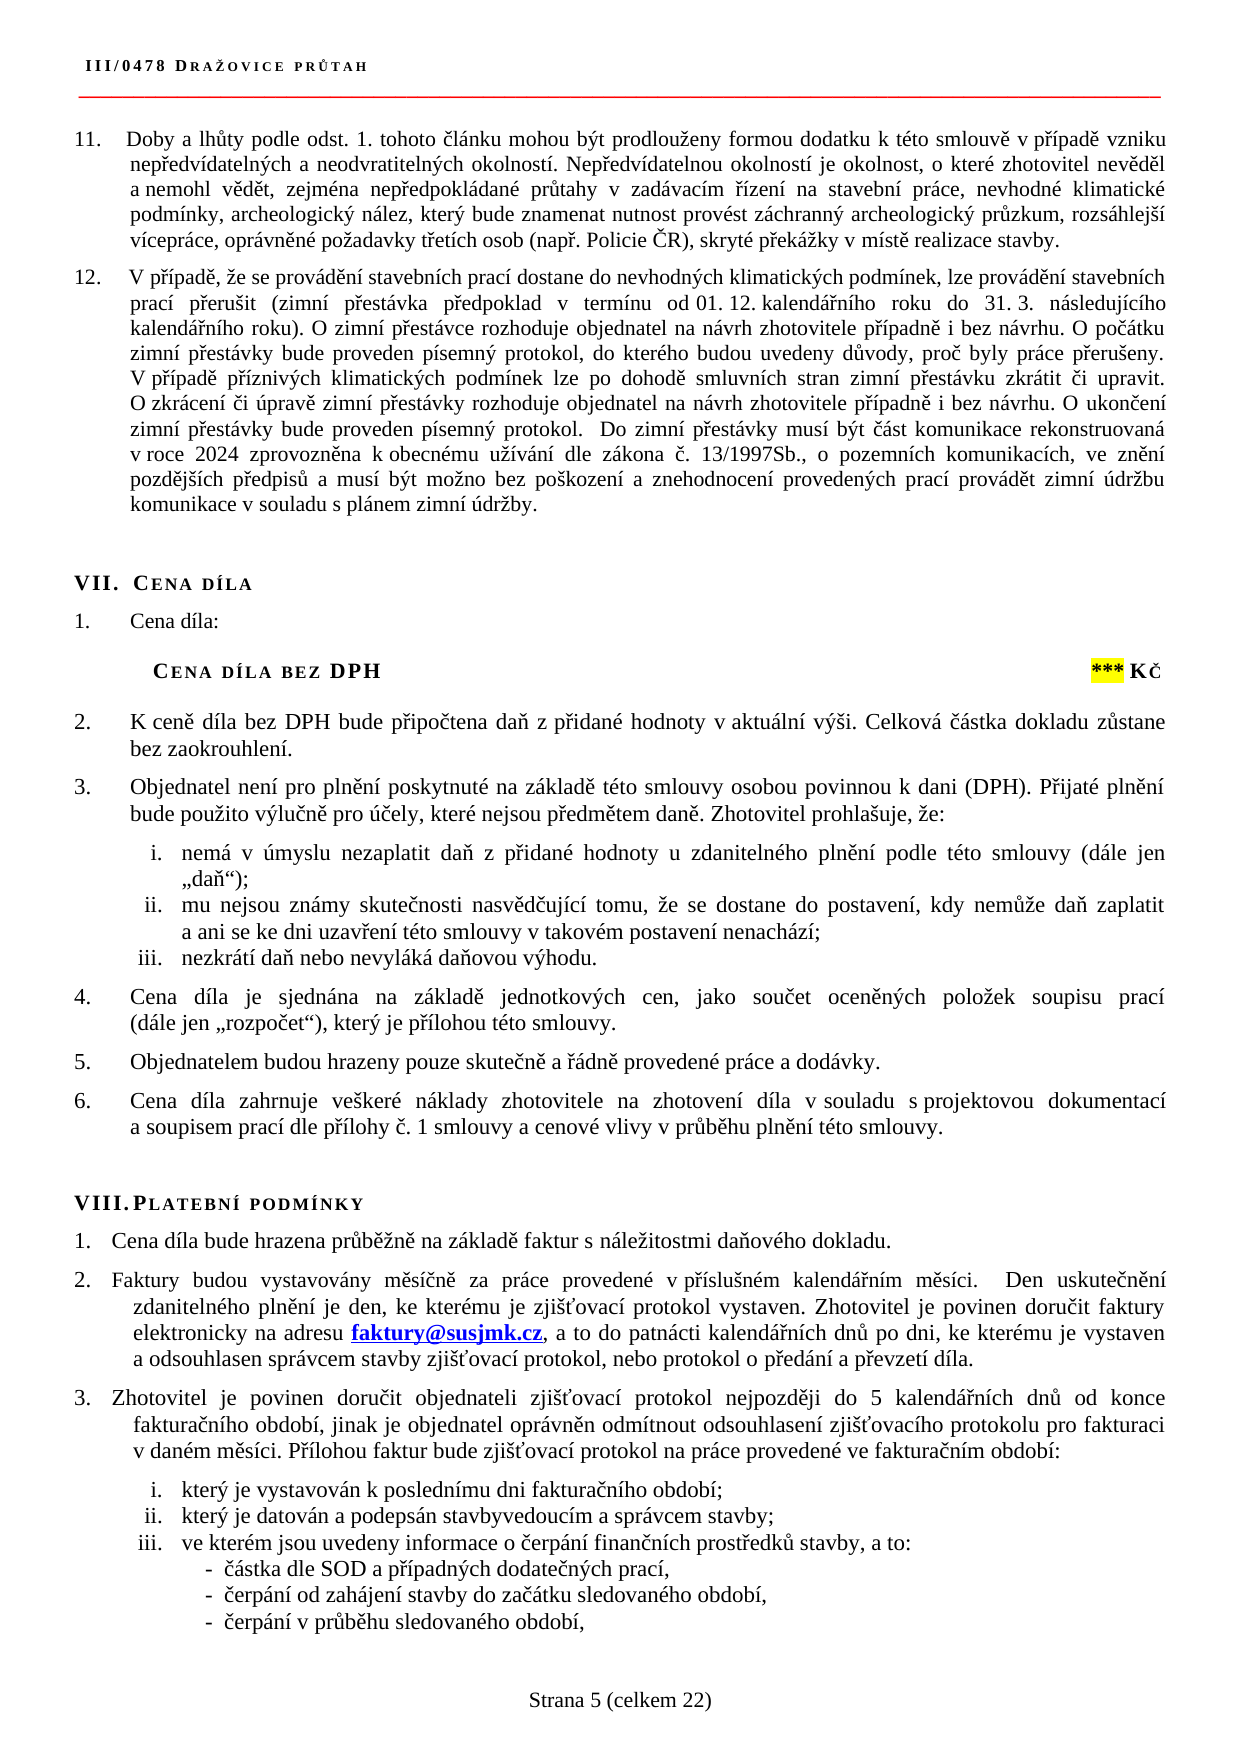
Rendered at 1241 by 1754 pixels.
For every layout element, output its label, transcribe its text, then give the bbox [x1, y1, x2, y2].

list Faktury budou vystavovány měsíčně za práce provedené v příslušném kalendářním měsíci. Den uskutečnění zdanitelného plnění je den, ke kterému je zjišťovací protokol vystaven. Zhotovitel je povinen doručit faktury elektronicky na adresu faktury@susjmk.cz, a to do patnácti kalendářních dnů po dni, ke kterému je vystaven a odsouhlasen správcem stavby zjišťovací protokol, nebo protokol o předání a převzetí díla. [74, 1266, 1166, 1372]
list Cena díla zahrnuje veškeré náklady zhotovitele na zhotovení díla v souladu s projektovou dokumentací a soupisem prací dle přílohy č. 1 smlouvy a cenové vlivy v průběhu plnění této smlouvy. [74, 1087, 1166, 1140]
list Objednatelem budou hrazeny pouze skutečně a řádně provedené práce a dodávky. [74, 1048, 1166, 1074]
list částka dle SOD a případných dodatečných prací, [205, 1555, 1166, 1581]
list Cena díla [74, 570, 1166, 595]
list čerpání v průběhu sledovaného období, [205, 1608, 1166, 1634]
list Cena díla: [74, 608, 1166, 633]
list Cena díla bude hrazena průběžně na základě faktur s náležitostmi daňového dokladu. [74, 1228, 1166, 1254]
list K ceně díla bez DPH bude připočtena daň z přidané hodnoty v aktuální výši. Celková částka dokladu zůstane bez zaokrouhlení. [74, 708, 1166, 761]
list ve kterém jsou uvedeny informace o čerpání finančních prostředků stavby, a to: [162, 1529, 1166, 1555]
list nezkrátí daň nebo nevyláká daňovou výhodu. [162, 944, 1166, 970]
list Cena díla je sjednána na základě jednotkových cen, jako součet oceněných položek soupisu prací (dále jen „rozpočet“), který je přílohou této smlouvy. [74, 983, 1166, 1036]
table_header *** Kč [835, 646, 1172, 696]
list Objednatel není pro plnění poskytnuté na základě této smlouvy osobou povinnou k dani (DPH). Přijaté plnění bude použito výlučně pro účely, které nejsou předmětem daně. Zhotovitel prohlašuje, že: [74, 773, 1166, 826]
list V případě, že se provádění stavebních prací dostane do nevhodných klimatických podmínek, lze provádění stavebních prací přerušit (zimní přestávka předpoklad v termínu od 01. 12. kalendářního roku do 31. 3. následujícího kalendářního roku). O zimní přestávce rozhoduje objednatel na návrh zhotovitele případně i bez návrhu. O počátku zimní přestávky bude proveden písemný protokol, do kterého budou uvedeny důvody, proč byly práce přerušeny. V případě příznivých klimatických podmínek lze po dohodě smluvních stran zimní přestávku zkrátit či upravit. O zkrácení či úpravě zimní přestávky rozhoduje objednatel na návrh zhotovitele případně i bez návrhu. O ukončení zimní přestávky bude proveden písemný protokol. Do zimní přestávky musí být část komunikace rekonstruovaná v roce 2024 zprovozněna k obecnému užívání dle zákona č. 13/1997Sb., o pozemních komunikacích, ve znění pozdějších předpisů a musí být možno bez poškození a znehodnocení provedených prací provádět zimní údržbu komunikace v souladu s plánem zimní údržby. [74, 264, 1166, 516]
list Doby a lhůty podle odst. 1. tohoto článku mohou být prodlouženy formou dodatku k této smlouvě v případě vzniku nepředvídatelných a neodvratitelných okolností. Nepředvídatelnou okolností je okolnost, o které zhotovitel nevěděl a nemohl vědět, zejména nepředpokládané průtahy v zadávacím řízení na stavební práce, nevhodné klimatické podmínky, archeologický nález, který bude znamenat nutnost provést záchranný archeologický průzkum, rozsáhlejší vícepráce, oprávněné požadavky třetích osob (např. Policie ČR), skryté překážky v místě realizace stavby. [74, 126, 1166, 252]
table_header Cena díla bez DPH [141, 646, 835, 696]
list Platební podmínky [74, 1190, 1166, 1215]
list čerpání od zahájení stavby do začátku sledovaného období, [205, 1581, 1166, 1608]
list který je datován a podepsán stavbyvedoucím a správcem stavby; [162, 1502, 1166, 1529]
list nemá v úmyslu nezaplatit daň z přidané hodnoty u zdanitelného plnění podle této smlouvy (dále jen „daň“); [162, 839, 1166, 891]
list který je vystavován k poslednímu dni fakturačního období; [162, 1476, 1166, 1502]
list Zhotovitel je povinen doručit objednateli zjišťovací protokol nejpozději do 5 kalendářních dnů od konce fakturačního období, jinak je objednatel oprávněn odmítnout odsouhlasení zjišťovacího protokolu pro fakturaci v daném měsíci. Přílohou faktur bude zjišťovací protokol na práce provedené ve fakturačním období: [74, 1384, 1166, 1463]
list mu nejsou známy skutečnosti nasvědčující tomu, že se dostane do postavení, kdy nemůže daň zaplatit a ani se ke dni uzavření této smlouvy v takovém postavení nenachází; [162, 891, 1166, 944]
